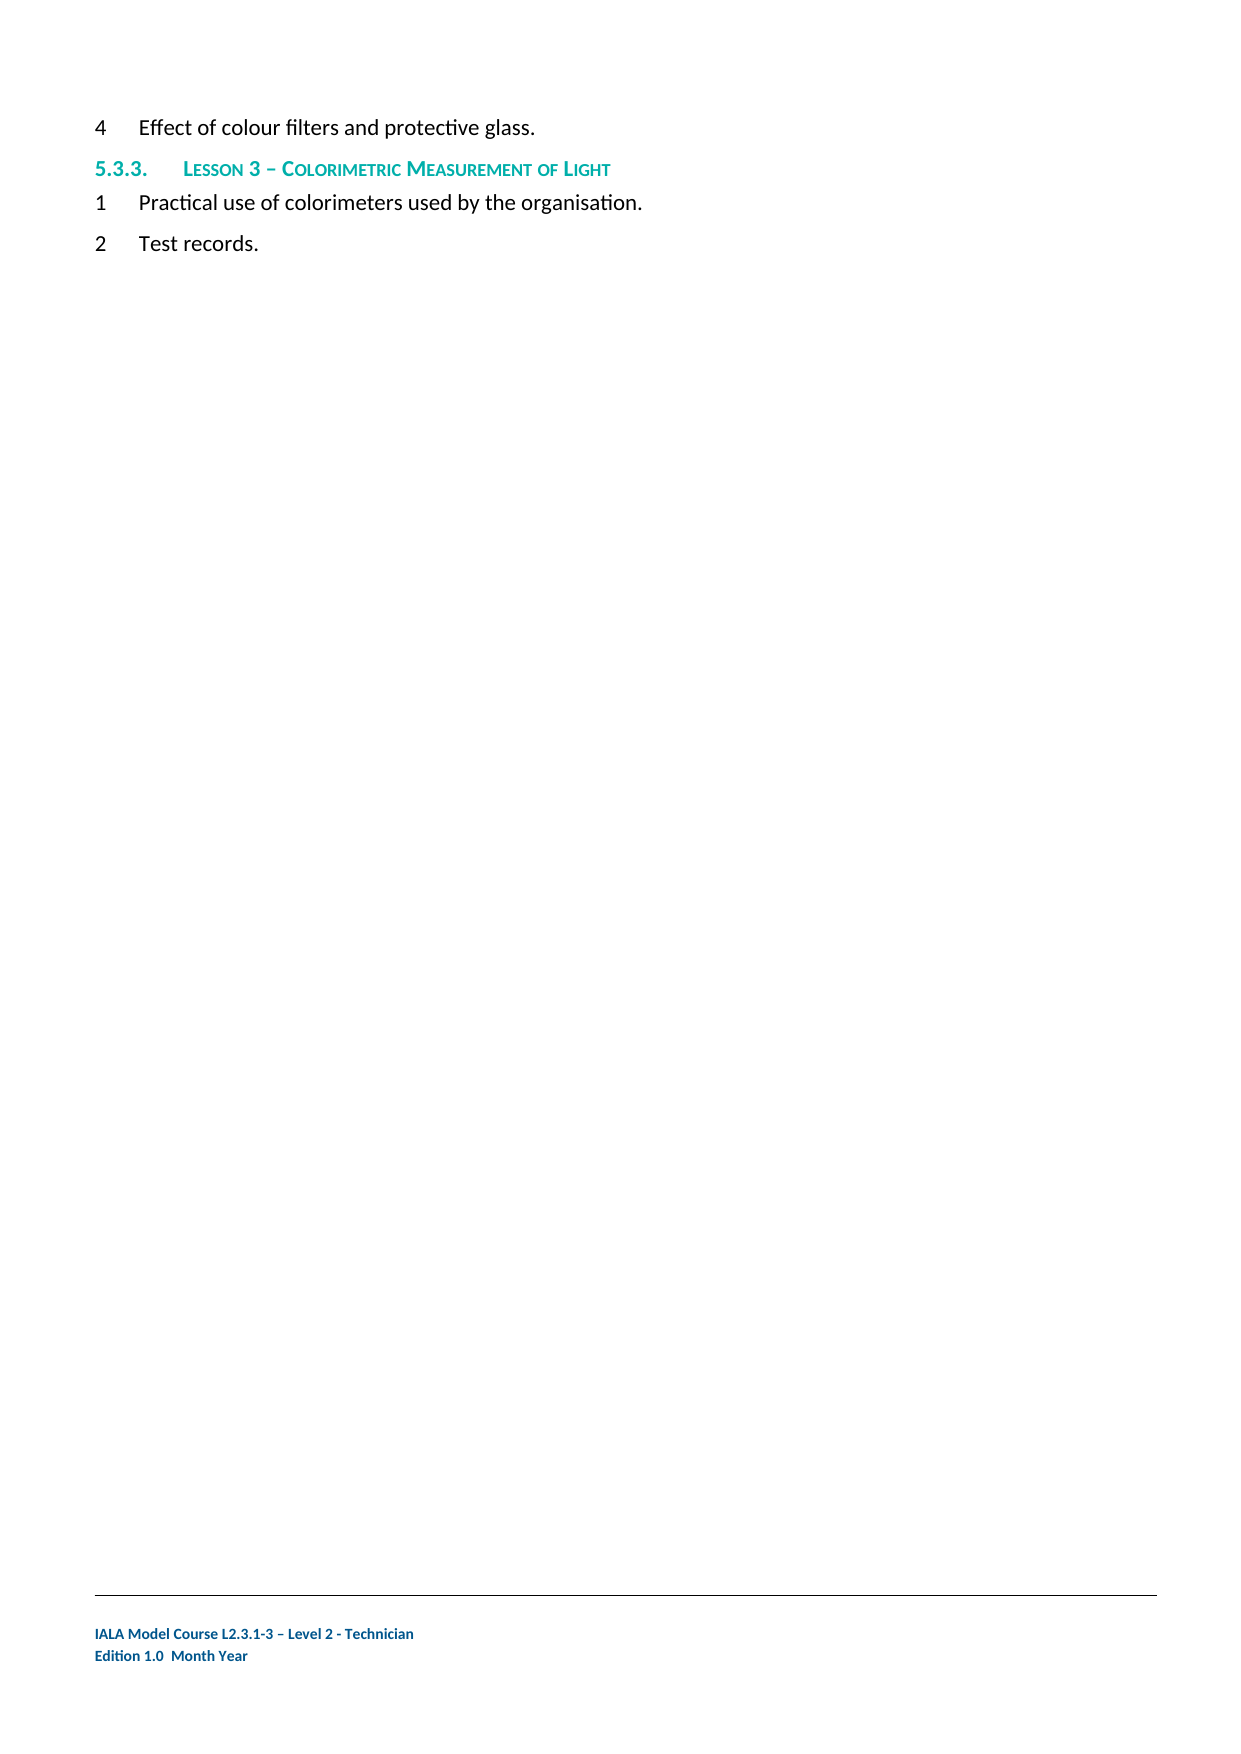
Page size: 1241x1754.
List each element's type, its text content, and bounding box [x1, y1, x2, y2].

list Test records. [94, 229, 1157, 257]
subtitle Lesson 3 – Colorimetric Measurement of Light [94, 154, 1157, 182]
list Practical use of colorimeters used by the organisation. [94, 188, 1157, 216]
list Effect of colour filters and protective glass. [94, 113, 1157, 142]
